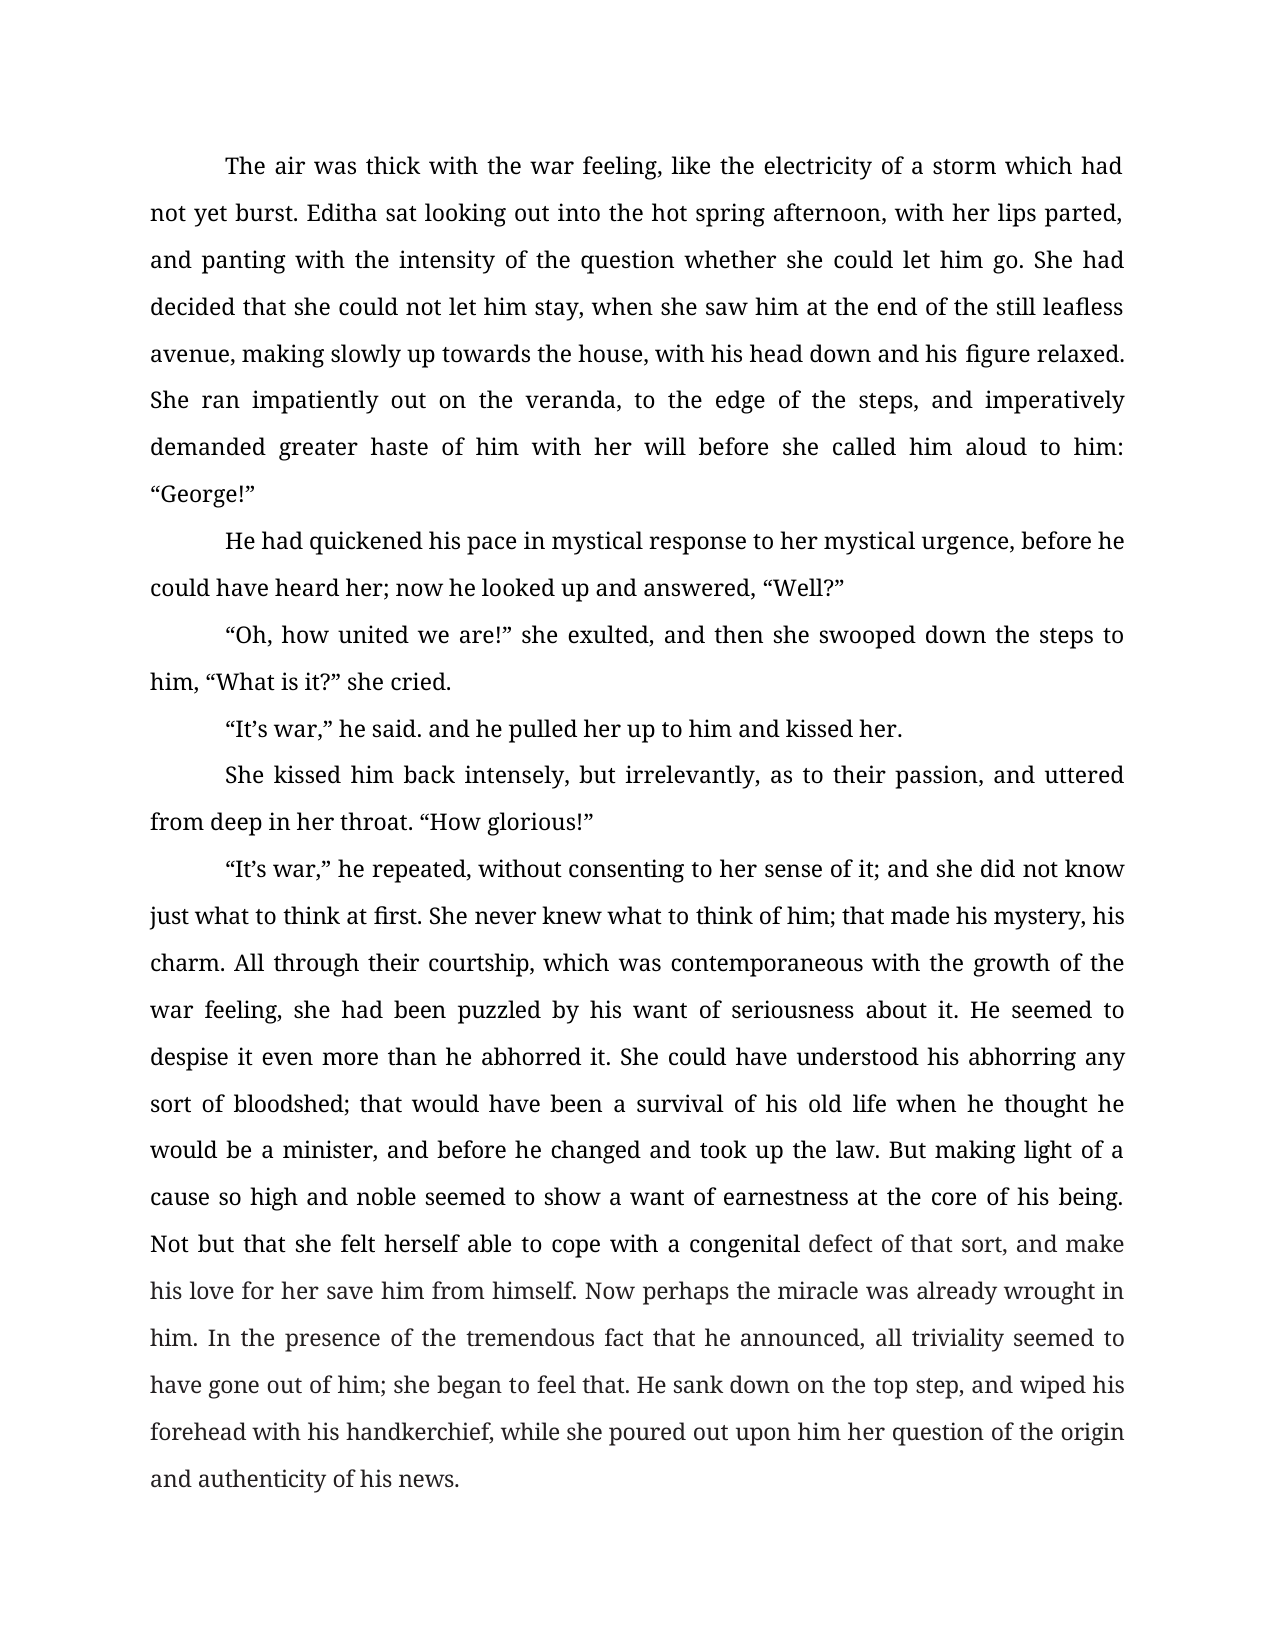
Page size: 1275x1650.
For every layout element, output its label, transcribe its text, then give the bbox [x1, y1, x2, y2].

text “It’s war,” he said. and he pulled her up to him and kissed her. [150, 712, 1125, 744]
text She kissed him back intensely, but irrelevantly, as to their passion, and uttered from deep in her throat. “How glorious!” [150, 759, 1125, 837]
text He had quickened his pace in mystical response to her mystical urgence, before he could have heard her; now he looked up and answered, “Well?” [150, 525, 1125, 603]
text “Oh, how united we are!” she exulted, and then she swooped down the steps to him, “What is it?” she cried. [150, 619, 1125, 697]
text “It’s war,” he repeated, without consenting to her sense of it; and she did not know just what to think at first. She never knew what to think of him; that made his mystery, his charm. All through their courtship, which was contemporaneous with the growth of the war feeling, she had been puzzled by his want of seriousness about it. He seemed to despise it even more than he abhorred it. She could have understood his abhorring any sort of bloodshed; that would have been a survival of his old life when he thought he would be a minister, and before he changed and took up the law. But making light of a cause so high and noble seemed to show a want of earnestness at the core of his being. Not but that she felt herself able to cope with a congenital defect of that sort, and make his love for her save him from himself. Now perhaps the miracle was already wrought in him. In the presence of the tremendous fact that he announced, all triviality seemed to have gone out of him; she began to feel that. He sank down on the top step, and wiped his forehead with his handkerchief, while she poured out upon him her question of the origin and authenticity of his news. [150, 853, 1125, 1494]
text The air was thick with the war feeling, like the electricity of a storm which had not yet burst. Editha sat looking out into the hot spring afternoon, with her lips parted, and panting with the intensity of the question whether she could let him go. She had decided that she could not let him stay, when she saw him at the end of the still leafless avenue, making slowly up towards the house, with his head down and his figure relaxed. She ran impatiently out on the veranda, to the edge of the steps, and imperatively demanded greater haste of him with her will before she called him aloud to him: “George!” [150, 150, 1125, 509]
